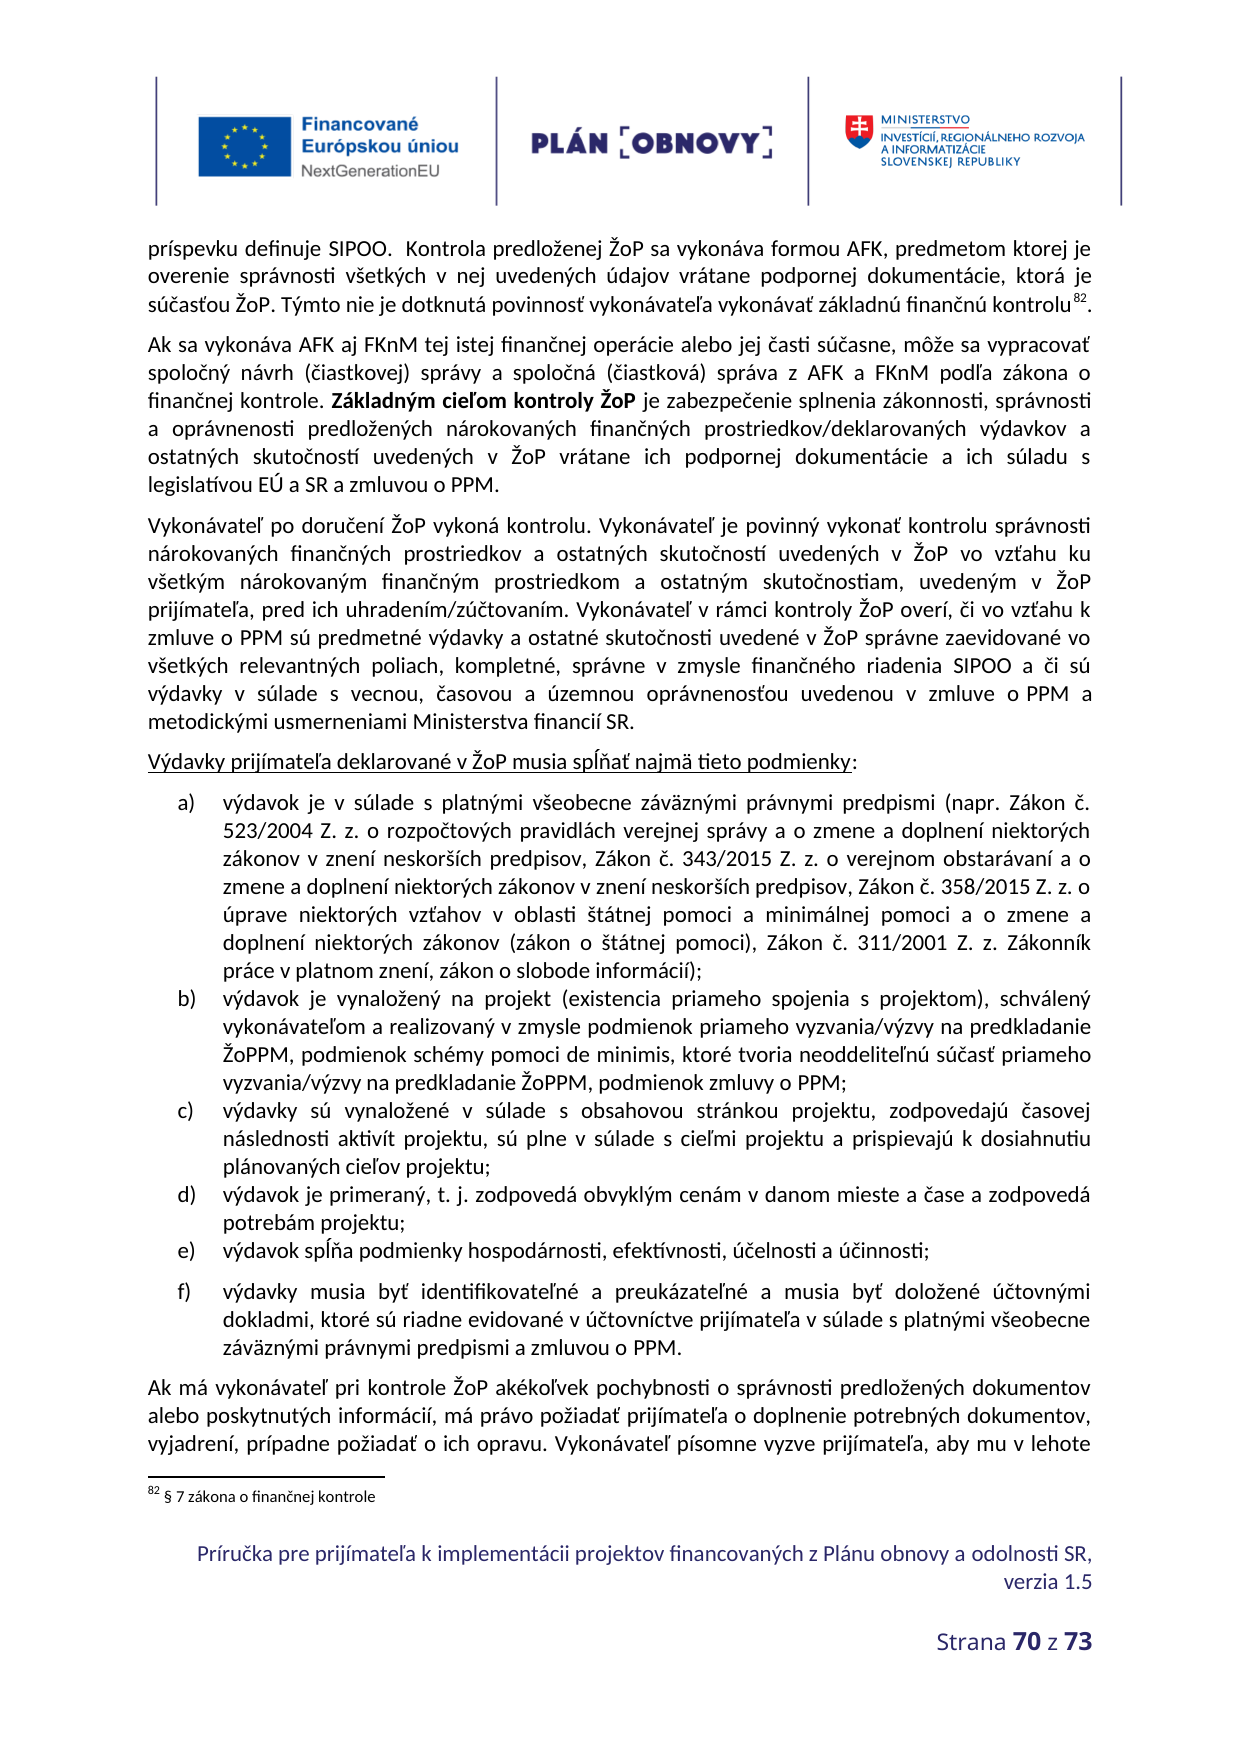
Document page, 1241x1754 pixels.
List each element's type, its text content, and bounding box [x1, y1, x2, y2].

list výdavok spĺňa podmienky hospodárnosti, efektívnosti, účelnosti a účinnosti; [177, 1236, 1092, 1264]
list výdavky sú vynaložené v súlade s obsahovou stránkou projektu, zodpovedajú časovej následnosti aktivít projektu, sú plne v súlade s cieľmi projektu a prispievajú k dosiahnutiu plánovaných cieľov projektu; [177, 1096, 1092, 1180]
list výdavok je vynaložený na projekt (existencia priameho spojenia s projektom), schválený vykonávateľom a realizovaný v zmysle podmienok priameho vyzvania/výzvy na predkladanie ŽoPPM, podmienok schémy pomoci de minimis, ktoré tvoria neoddeliteľnú súčasť priameho vyzvania/výzvy na predkladanie ŽoPPM, podmienok zmluvy o PPM; [177, 984, 1092, 1096]
picture [147, 73, 1132, 206]
text Vykonávateľ po doručení ŽoP vykoná kontrolu. Vykonávateľ je povinný vykonať kontrolu správnosti nárokovaných finančných prostriedkov a ostatných skutočností uvedených v ŽoP vo vzťahu ku všetkým nárokovaným finančným prostriedkom a ostatným skutočnostiam, uvedeným v ŽoP prijímateľa, pred ich uhradením/zúčtovaním. Vykonávateľ v rámci kontroly ŽoP overí, či vo vzťahu k zmluve o PPM sú predmetné výdavky a ostatné skutočnosti uvedené v ŽoP správne zaevidované vo všetkých relevantných poliach, kompletné, správne v zmysle finančného riadenia SIPOO a či sú výdavky v súlade s vecnou, časovou a územnou oprávnenosťou uvedenou v zmluve o PPM a metodickými usmerneniami Ministerstva financií SR. [148, 511, 1092, 735]
list výdavky musia byť identifikovateľné a preukázateľné a musia byť doložené účtovnými dokladmi, ktoré sú riadne evidované v účtovníctve prijímateľa v súlade s platnými všeobecne záväznými právnymi predpismi a zmluvou o PPM. [177, 1277, 1092, 1361]
text Ak sa vykonáva AFK aj FKnM tej istej finančnej operácie alebo jej časti súčasne, môže sa vypracovať spoločný návrh (čiastkovej) správy a spoločná (čiastková) správa z AFK a FKnM podľa zákona o finančnej kontrole. Základným cieľom kontroly ŽoP je zabezpečenie splnenia zákonnosti, správnosti a oprávnenosti predložených nárokovaných finančných prostriedkov/deklarovaných výdavkov a ostatných skutočností uvedených v ŽoP vrátane ich podpornej dokumentácie a ich súladu s legislatívou EÚ a SR a zmluvou o PPM. [148, 330, 1092, 498]
list výdavok je primeraný, t. j. zodpovedá obvyklým cenám v danom mieste a čase a zodpovedá potrebám projektu; [177, 1180, 1092, 1236]
list výdavok je v súlade s platnými všeobecne záväznými právnymi predpismi (napr. Zákon č. 523/2004 Z. z. o rozpočtových pravidlách verejnej správy a o zmene a doplnení niektorých zákonov v znení neskorších predpisov, Zákon č. 343/2015 Z. z. o verejnom obstarávaní a o zmene a doplnení niektorých zákonov v znení neskorších predpisov, Zákon č. 358/2015 Z. z. o úprave niektorých vzťahov v oblasti štátnej pomoci a minimálnej pomoci a o zmene a doplnení niektorých zákonov (zákon o štátnej pomoci), Zákon č. 311/2001 Z. z. Zákonník práce v platnom znení, zákon o slobode informácií); [177, 788, 1092, 984]
text Výdavky prijímateľa deklarované v ŽoP musia spĺňať najmä tieto podmienky: [148, 747, 1092, 776]
